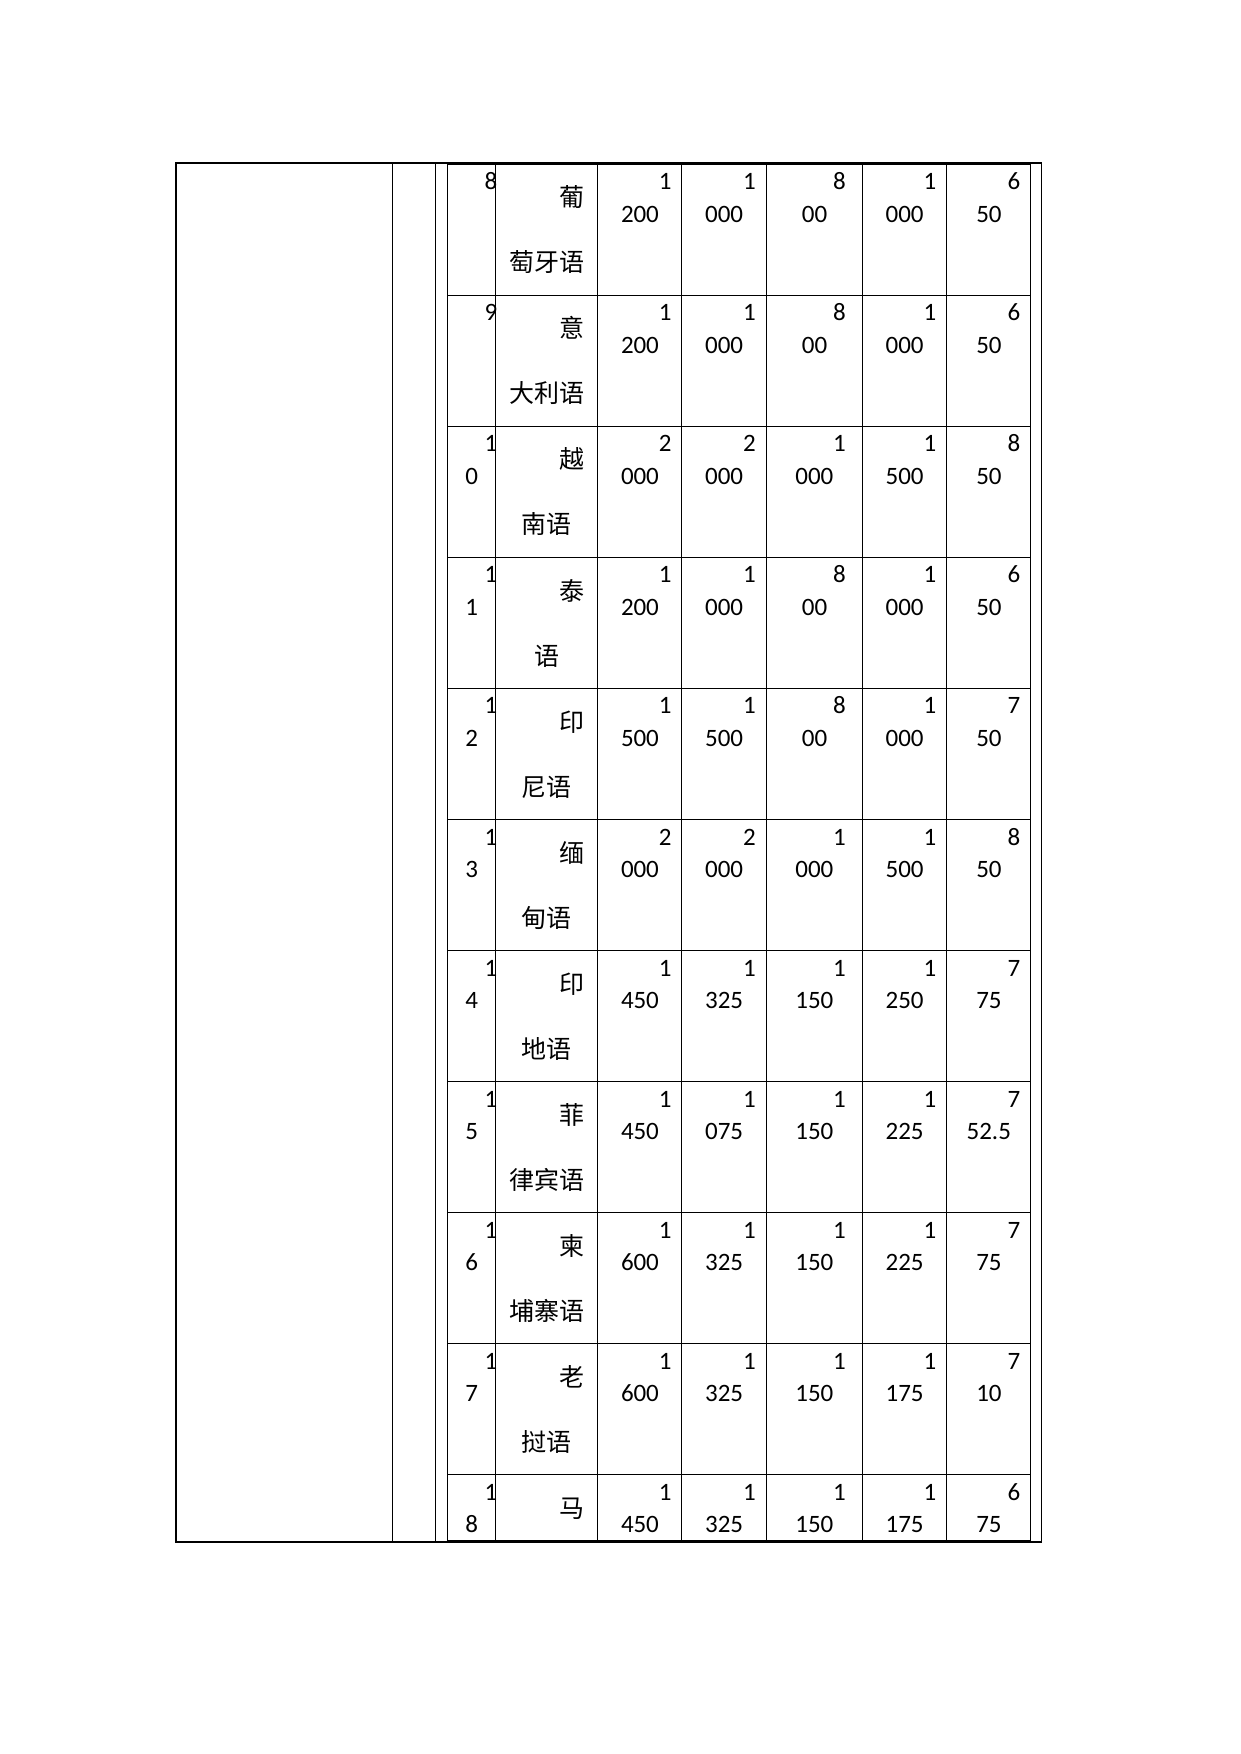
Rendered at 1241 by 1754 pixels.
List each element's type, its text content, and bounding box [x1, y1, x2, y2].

table_cell 附件一： 《翻译服务收费标准》 [496, 951, 597, 1081]
table_cell 附件一： 《翻译服务收费标准》 [448, 427, 495, 557]
table_cell 附件一： 《翻译服务收费标准》 [448, 558, 495, 688]
table_cell 附件一： 《翻译服务收费标准》 [947, 1082, 1030, 1212]
table_cell 附件一： 《翻译服务收费标准》 [947, 951, 1030, 1081]
table_cell 附件一： 《翻译服务收费标准》 [496, 558, 597, 688]
table_cell 附件一： 《翻译服务收费标准》 [448, 1475, 495, 1540]
table_cell 附件一： 《翻译服务收费标准》 [496, 689, 597, 819]
table_cell 附件一： 《翻译服务收费标准》 [767, 951, 862, 1081]
table_cell 附件一： 《翻译服务收费标准》 [598, 1213, 681, 1343]
table_cell 附件一： 《翻译服务收费标准》 [682, 1344, 766, 1474]
table_cell 附件一： 《翻译服务收费标准》 [448, 1082, 495, 1212]
table_cell 附件一： 《翻译服务收费标准》 [682, 1213, 766, 1343]
table_cell 附件一： 《翻译服务收费标准》 [448, 1213, 495, 1343]
table_cell 附件一： 《翻译服务收费标准》 [496, 1213, 597, 1343]
table_cell 附件一： 《翻译服务收费标准》 [863, 1344, 946, 1474]
table_cell 附件一： 《翻译服务收费标准》 [496, 165, 597, 295]
table_cell 附件一： 《翻译服务收费标准》 [682, 558, 766, 688]
table_cell 附件一： 《翻译服务收费标准》 [598, 165, 681, 295]
table_cell 5 [393, 164, 435, 1541]
table_cell 附件一： 《翻译服务收费标准》 [448, 820, 495, 950]
table_cell 附件一： 《翻译服务收费标准》 [863, 1475, 946, 1540]
table_cell 附件一： 《翻译服务收费标准》 [863, 820, 946, 950]
table_cell 附件一： 《翻译服务收费标准》 [767, 165, 862, 295]
table_cell 附件一： 《翻译服务收费标准》 [682, 951, 766, 1081]
table_cell 附件一： 《翻译服务收费标准》 [496, 1344, 597, 1474]
table_cell 附件一： 《翻译服务收费标准》 [863, 689, 946, 819]
table_cell 附件一： 《翻译服务收费标准》 [947, 820, 1030, 950]
table_cell 附件一： 《翻译服务收费标准》 [767, 1344, 862, 1474]
table_cell 附件一： 《翻译服务收费标准》 [767, 427, 862, 557]
table_cell 附件一： 《翻译服务收费标准》 [598, 689, 681, 819]
table_cell 附件一： 《翻译服务收费标准》 [863, 296, 946, 426]
table_cell 附件一： 《翻译服务收费标准》 [863, 165, 946, 295]
table_cell 附件一： 《翻译服务收费标准》 [448, 951, 495, 1081]
table_cell 附件一： 《翻译服务收费标准》 [947, 689, 1030, 819]
table_cell 附件一： 《翻译服务收费标准》 [767, 689, 862, 819]
table_cell 附件一： 《翻译服务收费标准》 [947, 296, 1030, 426]
table_cell 附件一： 《翻译服务收费标准》 [947, 1475, 1030, 1540]
table_cell 附件一： 《翻译服务收费标准》 [682, 820, 766, 950]
table_cell 附件一： 《翻译服务收费标准》 [947, 1213, 1030, 1343]
table_cell 附件一： 《翻译服务收费标准》 [863, 427, 946, 557]
table_cell 附件一： 《翻译服务收费标准》 [448, 1344, 495, 1474]
table_cell 附件一： 《翻译服务收费标准》 [496, 1475, 597, 1540]
table_cell 附件一： 《翻译服务收费标准》 [598, 1082, 681, 1212]
table_cell 附件一： 《翻译服务收费标准》 [448, 165, 495, 295]
table_cell 附件一： 《翻译服务收费标准》 [767, 1082, 862, 1212]
table_cell 附件一： 《翻译服务收费标准》 [682, 1475, 766, 1540]
table_cell 附件一： 《翻译服务收费标准》 [947, 1344, 1030, 1474]
table_cell 附件一： 《翻译服务收费标准》 [767, 558, 862, 688]
table_cell 附件一： 《翻译服务收费标准》 [496, 427, 597, 557]
table_cell 附件一： 《翻译服务收费标准》 [863, 1082, 946, 1212]
table_cell 附件一： 《翻译服务收费标准》 [767, 820, 862, 950]
table_cell 附件一： 《翻译服务收费标准》 [448, 296, 495, 426]
table_cell 附件一： 《翻译服务收费标准》 [598, 558, 681, 688]
table_cell 附件一： 《翻译服务收费标准》 [947, 558, 1030, 688]
table_cell 附件一： 《翻译服务收费标准》 [598, 1344, 681, 1474]
table_cell 附件一： 《翻译服务收费标准》 [598, 296, 681, 426]
table_cell 附件一： 《翻译服务收费标准》 [496, 296, 597, 426]
table_cell 附件一： 《翻译服务收费标准》 [496, 1082, 597, 1212]
table_cell 附件一： 《翻译服务收费标准》 [682, 1082, 766, 1212]
table_cell 附件一： 《翻译服务收费标准》 [863, 558, 946, 688]
table_cell 附件一： 《翻译服务收费标准》 [682, 296, 766, 426]
table_cell 附件一： 《翻译服务收费标准》 [598, 820, 681, 950]
table_cell 附件一： 《翻译服务收费标准》 [947, 427, 1030, 557]
table_cell 附件一： 《翻译服务收费标准》 [448, 689, 495, 819]
table_cell 附件一： 《翻译服务收费标准》 [863, 951, 946, 1081]
table_cell 附件一： 《翻译服务收费标准》 [863, 1213, 946, 1343]
table_cell 附件一： 《翻译服务收费标准》 [682, 427, 766, 557]
table_cell 附件一： 《翻译服务收费标准》 [598, 427, 681, 557]
table_cell 附件一： 《翻译服务收费标准》 [496, 820, 597, 950]
table_cell 附件一： 《翻译服务收费标准》 [767, 296, 862, 426]
table_cell 附件一： 《翻译服务收费标准》 [947, 165, 1030, 295]
table_cell [177, 164, 392, 1541]
table_cell 附件一： 《翻译服务收费标准》 [598, 1475, 681, 1540]
table_cell 附件一： 《翻译服务收费标准》 [598, 951, 681, 1081]
table_cell 附件一： 《翻译服务收费标准》 [767, 1213, 862, 1343]
table_cell 附件一： 《翻译服务收费标准》 [682, 689, 766, 819]
table_cell 附件一： 《翻译服务收费标准》 [767, 1475, 862, 1540]
table_cell 附件一： 《翻译服务收费标准》 [682, 165, 766, 295]
